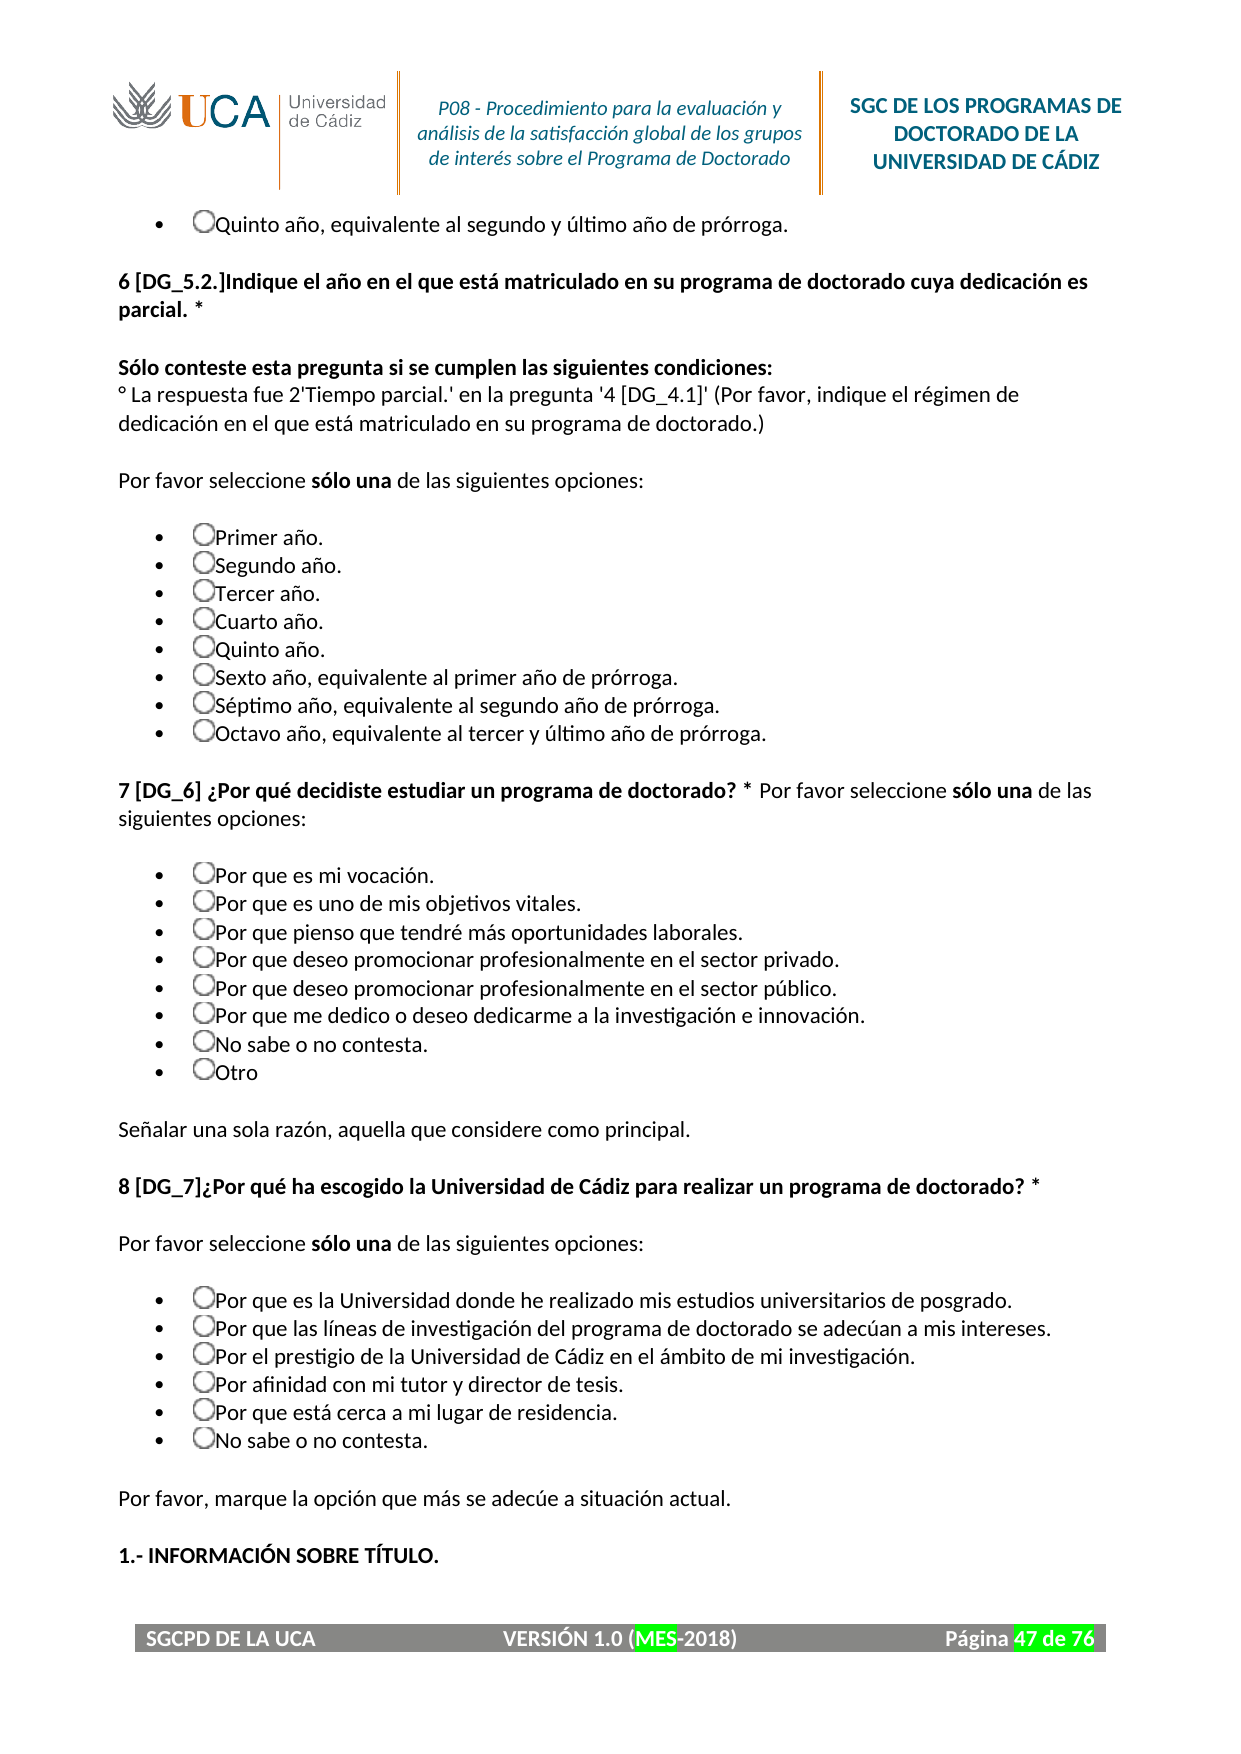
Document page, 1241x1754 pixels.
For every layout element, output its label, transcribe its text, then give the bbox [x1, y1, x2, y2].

picture [193, 974, 216, 996]
picture [193, 663, 216, 686]
picture [193, 1058, 216, 1080]
picture [193, 890, 216, 912]
list Cuarto año. [156, 607, 1122, 635]
list Otro [156, 1058, 1122, 1086]
list Por que las líneas de investigación del programa de doctorado se adecúan a mis intereses. [156, 1314, 1122, 1342]
picture [193, 1002, 216, 1024]
picture [193, 1427, 216, 1449]
list Quinto año. [156, 635, 1122, 663]
list Segundo año. [156, 551, 1122, 579]
list Octavo año, equivalente al tercer y último año de prórroga. [156, 719, 1122, 747]
picture [193, 719, 216, 742]
picture [193, 946, 216, 968]
picture [193, 1030, 216, 1052]
list No sabe o no contesta. [156, 1427, 1122, 1454]
picture [110, 77, 391, 195]
picture [193, 691, 216, 714]
picture [193, 1286, 216, 1309]
text Sólo conteste esta pregunta si se cumplen las siguientes condiciones: ° La respuesta fue 2'Tiempo parcial.' en la pregunta '4 [DG_4.1]' (Por favor, indique el régimen de dedicación en el que está matriculado en su programa de doctorado.) [118, 353, 1122, 437]
list Por que es mi vocación. [156, 862, 1122, 889]
text 6 [DG_5.2.]Indique el año en el que está matriculado en su programa de doctorado cuya dedicación es parcial. * [118, 267, 1122, 323]
picture [193, 210, 216, 233]
list No sabe o no contesta. [156, 1030, 1122, 1058]
picture [193, 523, 216, 546]
text 8 [DG_7]¿Por qué ha escogido la Universidad de Cádiz para realizar un programa de doctorado? * [118, 1172, 1122, 1200]
list Por afinidad con mi tutor y director de tesis. [156, 1371, 1122, 1398]
text Por favor seleccione sólo una de las siguientes opciones: [118, 466, 1122, 494]
list Primer año. [156, 523, 1122, 551]
list Por que deseo promocionar profesionalmente en el sector privado. [156, 946, 1122, 974]
list Por que me dedico o deseo dedicarme a la investigación e innovación. [156, 1002, 1122, 1030]
list Quinto año, equivalente al segundo y último año de prórroga. [156, 210, 1122, 238]
list Séptimo año, equivalente al segundo año de prórroga. [156, 691, 1122, 719]
list Por que es la Universidad donde he realizado mis estudios universitarios de posgrado. [156, 1286, 1122, 1314]
list Por que pienso que tendré más oportunidades laborales. [156, 918, 1122, 946]
list Por que está cerca a mi lugar de residencia. [156, 1398, 1122, 1427]
picture [193, 551, 216, 574]
text 1.- INFORMACIÓN SOBRE TÍTULO. [118, 1541, 1122, 1569]
list Por que es uno de mis objetivos vitales. [156, 889, 1122, 918]
text 7 [DG_6] ¿Por qué decidiste estudiar un programa de doctorado? * Por favor seleccione sólo una de las siguientes opciones: [118, 776, 1122, 832]
picture [193, 635, 216, 658]
picture [193, 607, 216, 630]
list Por el prestigio de la Universidad de Cádiz en el ámbito de mi investigación. [156, 1342, 1122, 1371]
text Por favor, marque la opción que más se adecúe a situación actual. [118, 1484, 1122, 1512]
picture [193, 1315, 216, 1337]
picture [193, 1371, 216, 1393]
text Señalar una sola razón, aquella que considere como principal. [118, 1115, 1122, 1143]
list Por que deseo promocionar profesionalmente en el sector público. [156, 974, 1122, 1002]
text Por favor seleccione sólo una de las siguientes opciones: [118, 1229, 1122, 1257]
picture [193, 918, 216, 940]
picture [193, 579, 216, 602]
list Tercer año. [156, 579, 1122, 607]
picture [193, 1342, 216, 1365]
picture [193, 862, 216, 884]
list Sexto año, equivalente al primer año de prórroga. [156, 663, 1122, 691]
picture [193, 1398, 216, 1421]
